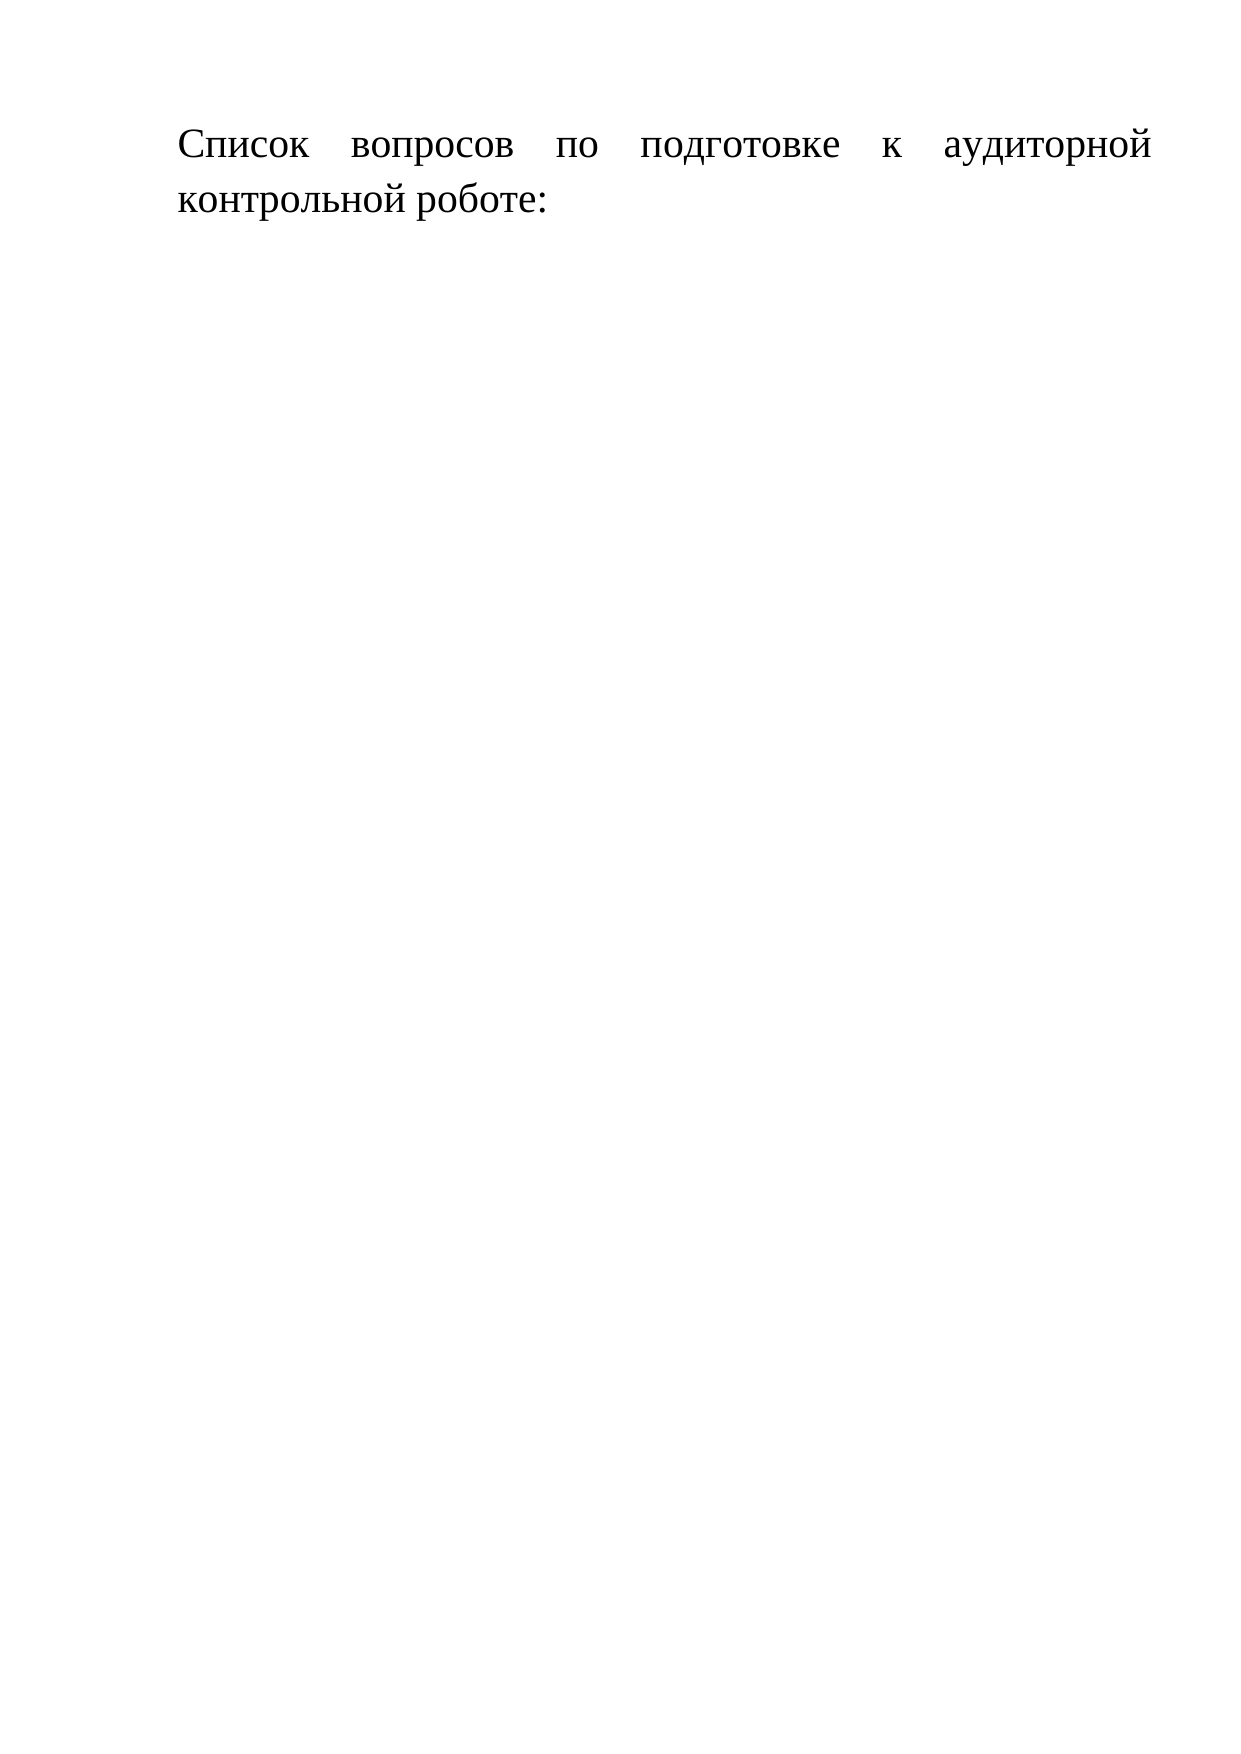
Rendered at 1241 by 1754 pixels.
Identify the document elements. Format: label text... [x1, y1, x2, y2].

text Список вопросов по подготовке к аудиторной контрольной роботе: [177, 118, 1152, 221]
